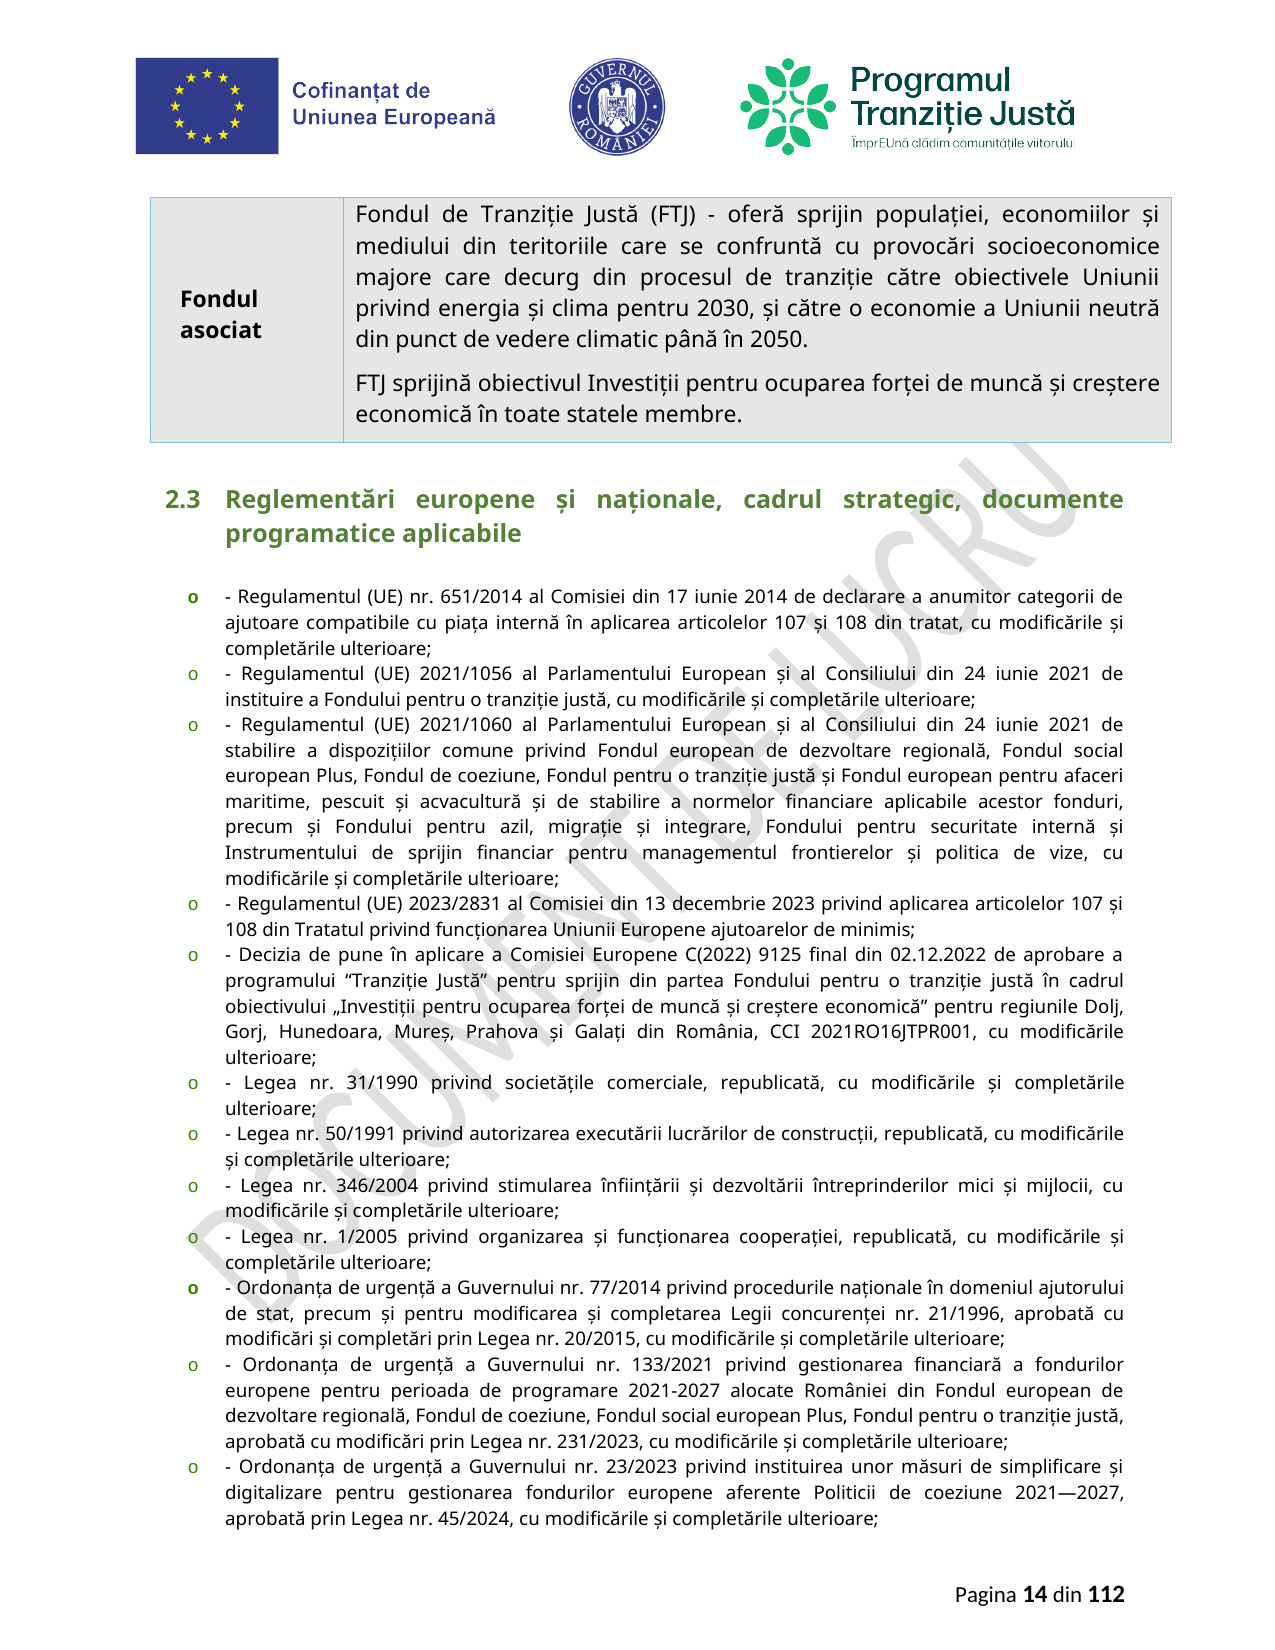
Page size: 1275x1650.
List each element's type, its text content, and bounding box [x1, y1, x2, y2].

list - Regulamentul (UE) nr. 651/2014 al Comisiei din 17 iunie 2014 de declarare a anumitor categorii de ajutoare compatibile cu piața internă în aplicarea articolelor 107 și 108 din tratat, cu modificările și completările ulterioare; [187, 583, 1125, 660]
table_cell Fondul asociat [151, 198, 343, 442]
list - Legea nr. 346/2004 privind stimularea înființării și dezvoltării întreprinderilor mici și mijlocii, cu modificările și completările ulterioare; [187, 1172, 1125, 1223]
list - Ordonanța de urgență a Guvernului nr. 133/2021 privind gestionarea financiară a fondurilor europene pentru perioada de programare 2021-2027 alocate României din Fondul european de dezvoltare regională, Fondul de coeziune, Fondul social european Plus, Fondul pentru o tranziție justă, aprobată cu modificări prin Legea nr. 231/2023, cu modificările și completările ulterioare; [187, 1351, 1125, 1453]
list - Legea nr. 31/1990 privind societățile comerciale, republicată, cu modificările și completările ulterioare; [187, 1069, 1125, 1121]
subtitle Reglementări europene și naționale, cadrul strategic, documente programatice aplicabile [165, 481, 1125, 549]
list - Legea nr. 50/1991 privind autorizarea executării lucrărilor de construcții, republicată, cu modificările și completările ulterioare; [187, 1121, 1125, 1172]
table_cell Fondul de Tranziție Justă (FTJ) - oferă sprijin populației, economiilor și mediului din teritoriile care se confruntă cu provocări socioeconomice majore care decurg din procesul de tranziție către obiectivele Uniunii privind energia și clima pentru 2030, și către o economie a Uniunii neutră din punct de vedere climatic până în 2050. FTJ sprijină obiectivul Investiții pentru ocuparea forței de muncă și creștere economică în toate statele membre. [344, 198, 1171, 442]
list - Regulamentul (UE) 2023/2831 al Comisiei din 13 decembrie 2023 privind aplicarea articolelor 107 și 108 din Tratatul privind funcționarea Uniunii Europene ajutoarelor de minimis; [187, 890, 1125, 942]
list - Regulamentul (UE) 2021/1060 al Parlamentului European și al Consiliului din 24 iunie 2021 de stabilire a dispozițiilor comune privind Fondul european de dezvoltare regională, Fondul social european Plus, Fondul de coeziune, Fondul pentru o tranziție justă și Fondul european pentru afaceri maritime, pescuit și acvacultură și de stabilire a normelor financiare aplicabile acestor fonduri, precum și Fondului pentru azil, migrație și integrare, Fondului pentru securitate internă și Instrumentului de sprijin financiar pentru managementul frontierelor și politica de vize, cu modificările și completările ulterioare; [187, 712, 1125, 890]
list - Decizia de pune în aplicare a Comisiei Europene C(2022) 9125 final din 02.12.2022 de aprobare a programului “Tranziție Justă” pentru sprijin din partea Fondului pentru o tranziție justă în cadrul obiectivului „Investiții pentru ocuparea forței de muncă și creștere economică” pentru regiunile Dolj, Gorj, Hunedoara, Mureș, Prahova și Galați din România, CCI 2021RO16JTPR001, cu modificările ulterioare; [187, 942, 1125, 1069]
list - Ordonanța de urgență a Guvernului nr. 23/2023 privind instituirea unor măsuri de simplificare și digitalizare pentru gestionarea fondurilor europene aferente Politicii de coeziune 2021—2027, aprobată prin Legea nr. 45/2024, cu modificările și completările ulterioare; [187, 1453, 1125, 1530]
list - Ordonanța de urgență a Guvernului nr. 77/2014 privind procedurile naționale în domeniul ajutorului de stat, precum şi pentru modificarea şi completarea Legii concurenței nr. 21/1996, aprobată cu modificări şi completări prin Legea nr. 20/2015, cu modificările și completările ulterioare; [187, 1274, 1125, 1351]
list - Legea nr. 1/2005 privind organizarea şi funcționarea cooperației, republicată, cu modificările și completările ulterioare; [187, 1223, 1125, 1274]
list - Regulamentul (UE) 2021/1056 al Parlamentului European și al Consiliului din 24 iunie 2021 de instituire a Fondului pentru o tranziție justă, cu modificările și completările ulterioare; [187, 660, 1125, 712]
